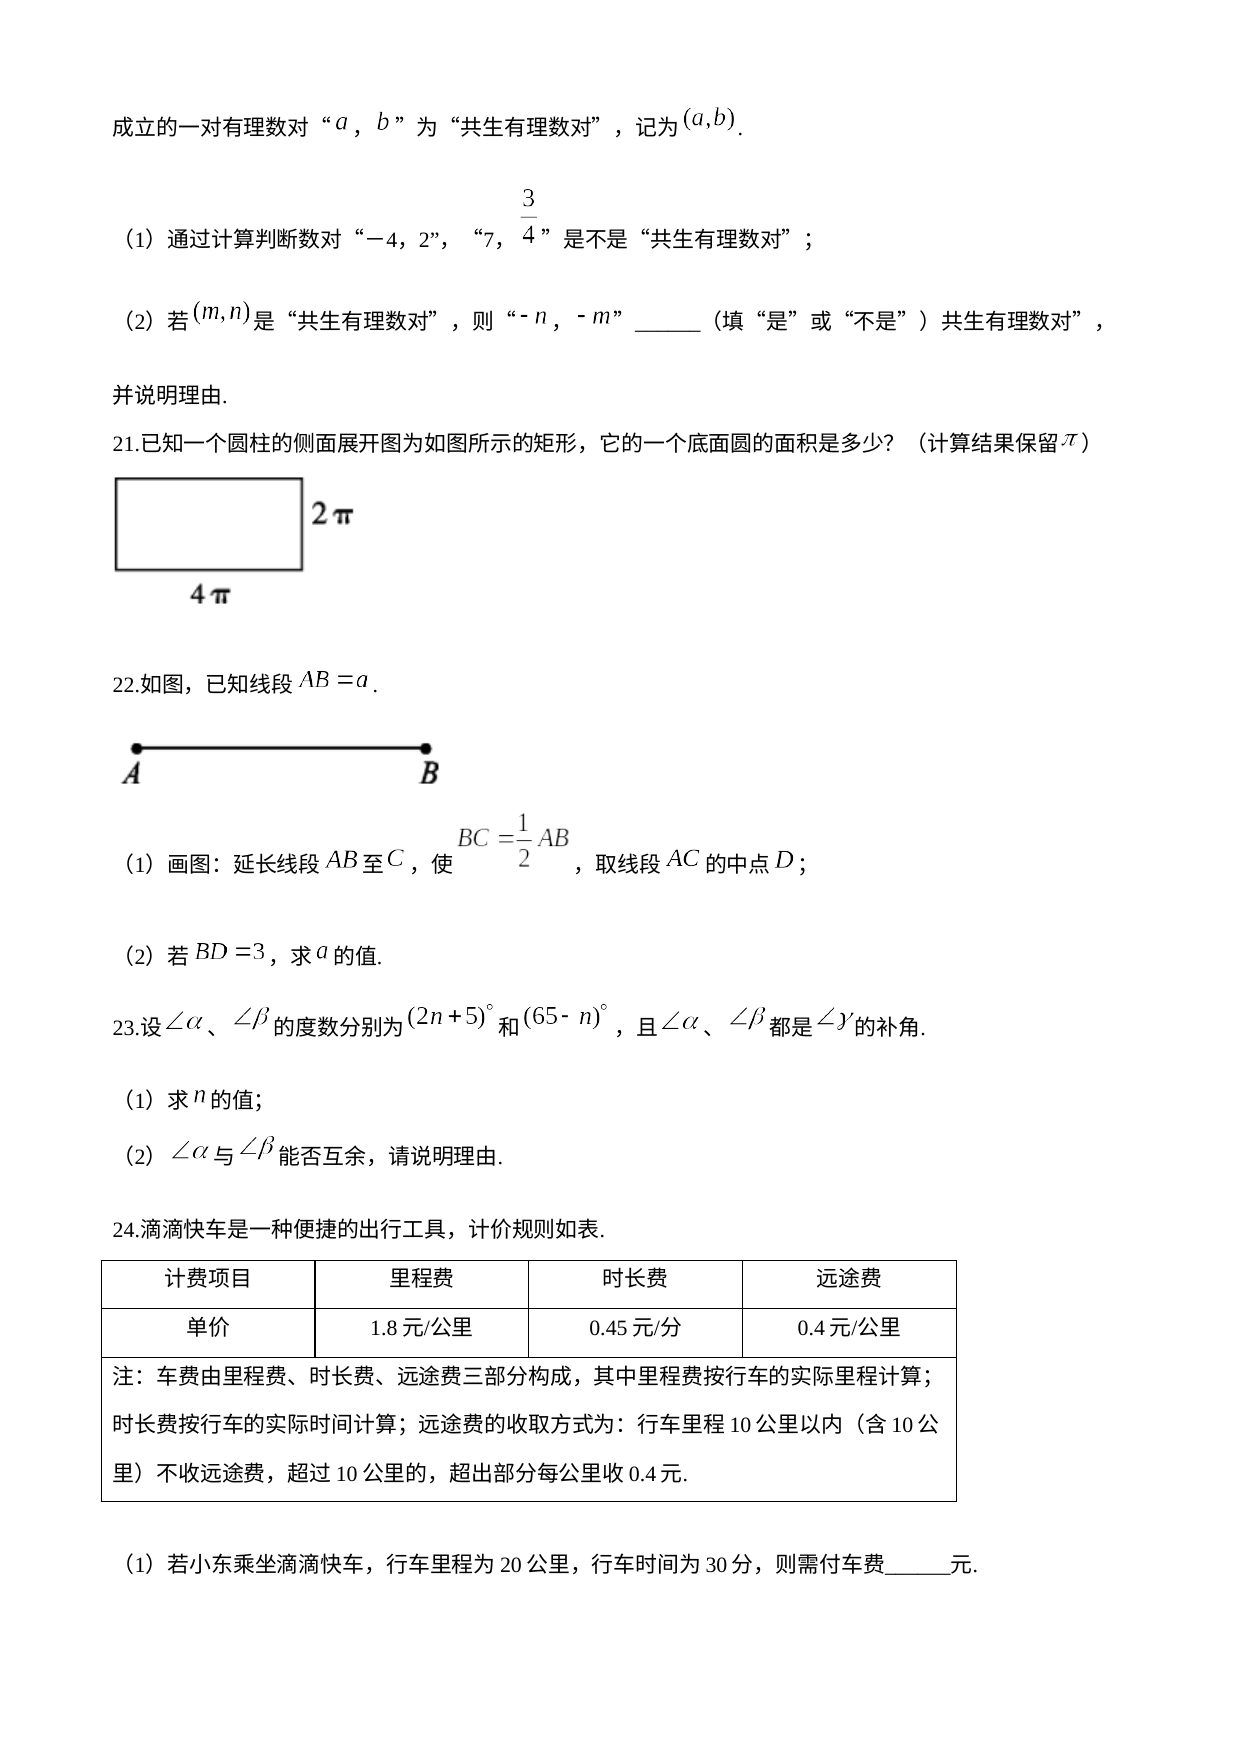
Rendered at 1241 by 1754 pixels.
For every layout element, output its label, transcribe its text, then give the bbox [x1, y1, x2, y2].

text （2）与能否互余，请说明理由. [112, 1131, 1128, 1196]
table_cell 0.45元/分 [529, 1309, 742, 1357]
table_header 计费项目 [102, 1261, 314, 1308]
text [112, 102, 1128, 167]
text （1）若小东乘坐滴滴快车，行车里程为20公里，行车时间为30分，则需付车费______元. [112, 1547, 1128, 1579]
text 21.已知一个圆柱的侧面展开图为如图所示的矩形，它的一个底面圆的面积是多少？（计算结果保留） [112, 426, 1128, 458]
table_cell 单价 [102, 1309, 314, 1357]
text 23.设、的度数分别为和，且、都是的补角. [112, 1002, 1128, 1067]
picture [112, 729, 445, 792]
table_header 时长费 [529, 1261, 742, 1308]
table_cell 注：车费由里程费、时长费、远途费三部分构成，其中里程费按行车的实际里程计算；时长费按行车的实际时间计算；远途费的收取方式为：行车里程10公里以内（含10公里）不收远途费，超过10公里的，超出部分每公里收0.4元. [102, 1358, 956, 1501]
text （1）求的值； [112, 1082, 1128, 1115]
text （1）通过计算判断数对“－4，2”，“7，”是不是“共生有理数对”； [112, 183, 1128, 280]
text 24.滴滴快车是一种便捷的出行工具，计价规则如表. [112, 1212, 1128, 1244]
picture [112, 473, 358, 607]
table_cell 1.8元/公里 [316, 1309, 528, 1357]
table_header 里程费 [316, 1261, 528, 1308]
text （2）若是“共生有理数对”，则“，”______（填“是”或“不是”）共生有理数对”，并说明理由. [112, 296, 1128, 410]
table_header 远途费 [743, 1261, 956, 1308]
text 22.如图，已知线段. [112, 649, 1128, 714]
text （2）若，求的值. [112, 921, 1128, 986]
table_cell 0.4元/公里 [743, 1309, 956, 1357]
text （1）画图：延长线段至，使，取线段的中点； [112, 807, 1128, 905]
